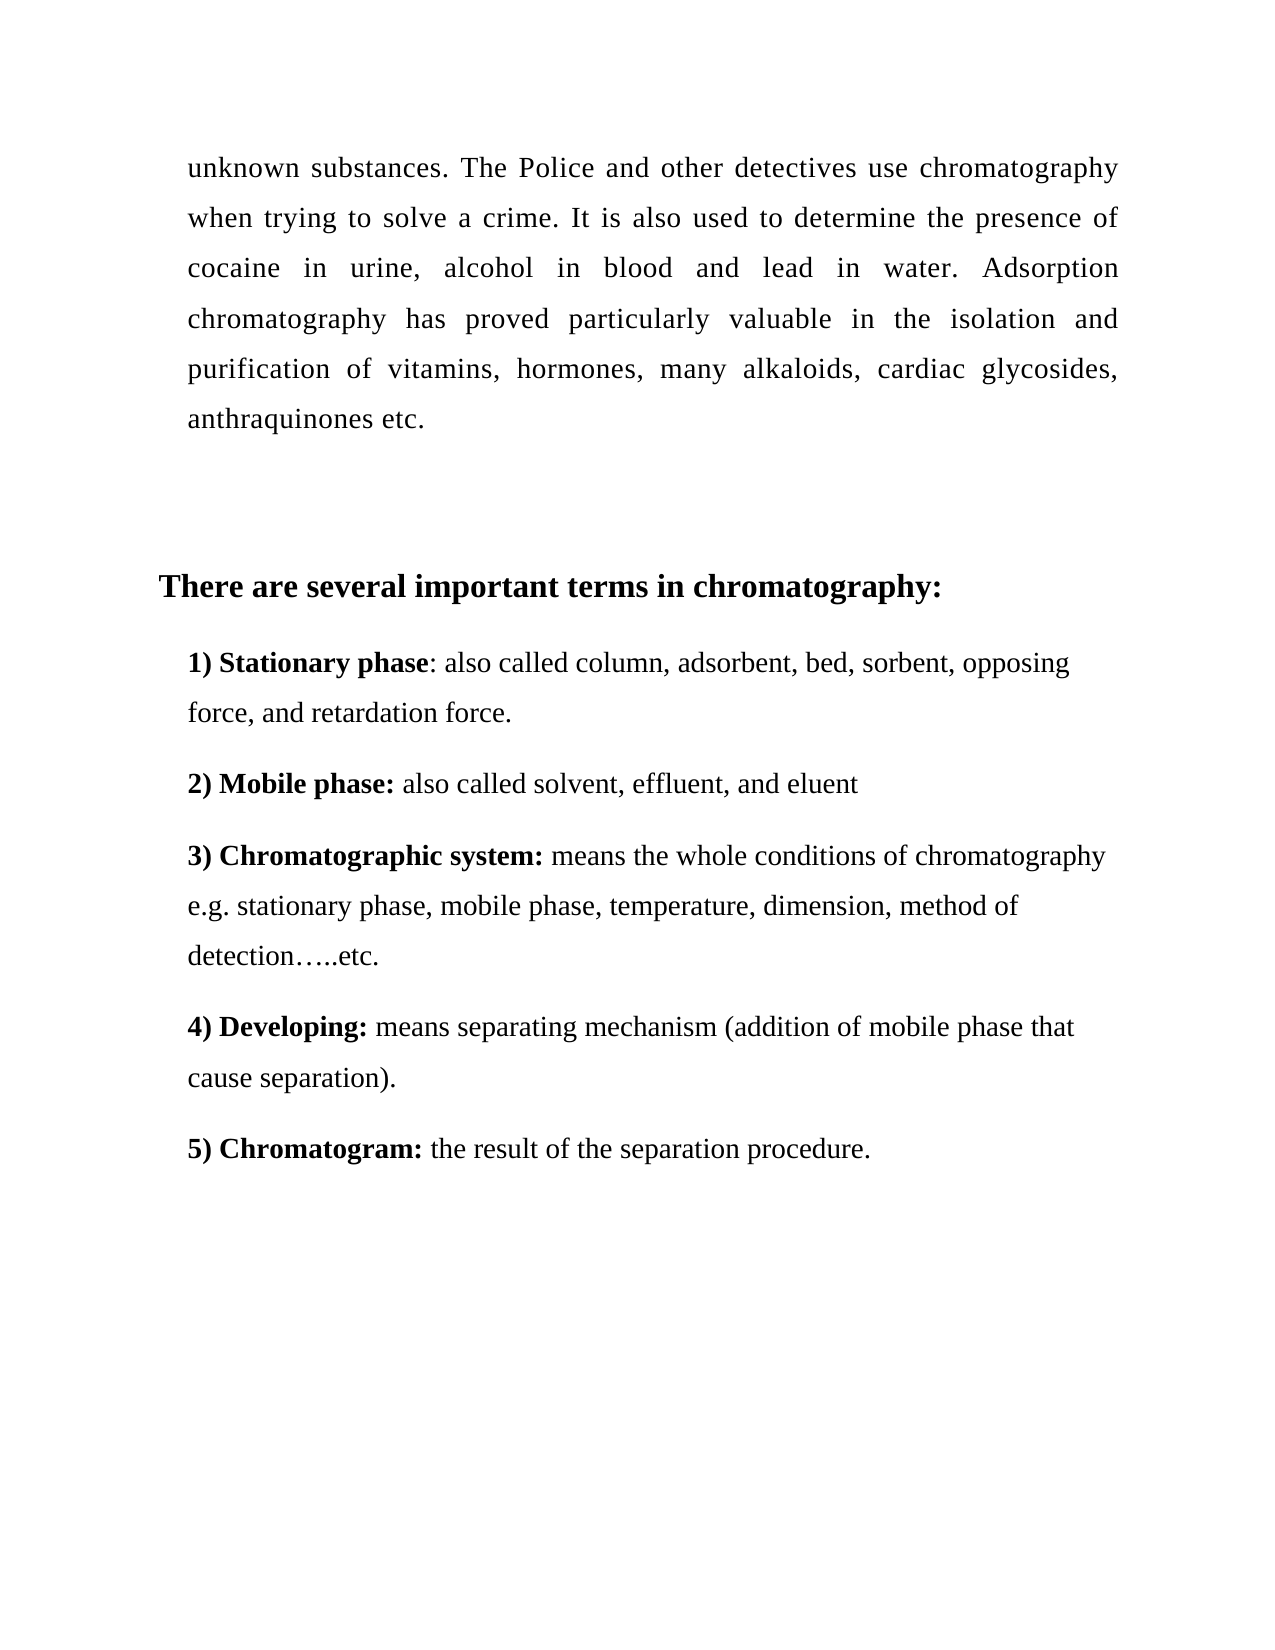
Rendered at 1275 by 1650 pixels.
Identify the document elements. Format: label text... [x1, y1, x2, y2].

text 1) Stationary phase: also called column, adsorbent, bed, sorbent, opposing force, and retardation force. [187, 645, 1125, 729]
text 5) Chromatogram: the result of the separation procedure. [187, 1131, 1125, 1164]
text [187, 150, 1121, 435]
text There are several important terms in chromatography: [150, 567, 1125, 605]
text 4) Developing: means separating mechanism (addition of mobile phase that cause separation). [187, 1009, 1125, 1093]
text 3) Chromatographic system: means the whole conditions of chromatography e.g. stationary phase, mobile phase, temperature, dimension, method of detection…..etc. [187, 838, 1125, 972]
text 2) Mobile phase: also called solvent, effluent, and eluent [187, 767, 1125, 800]
